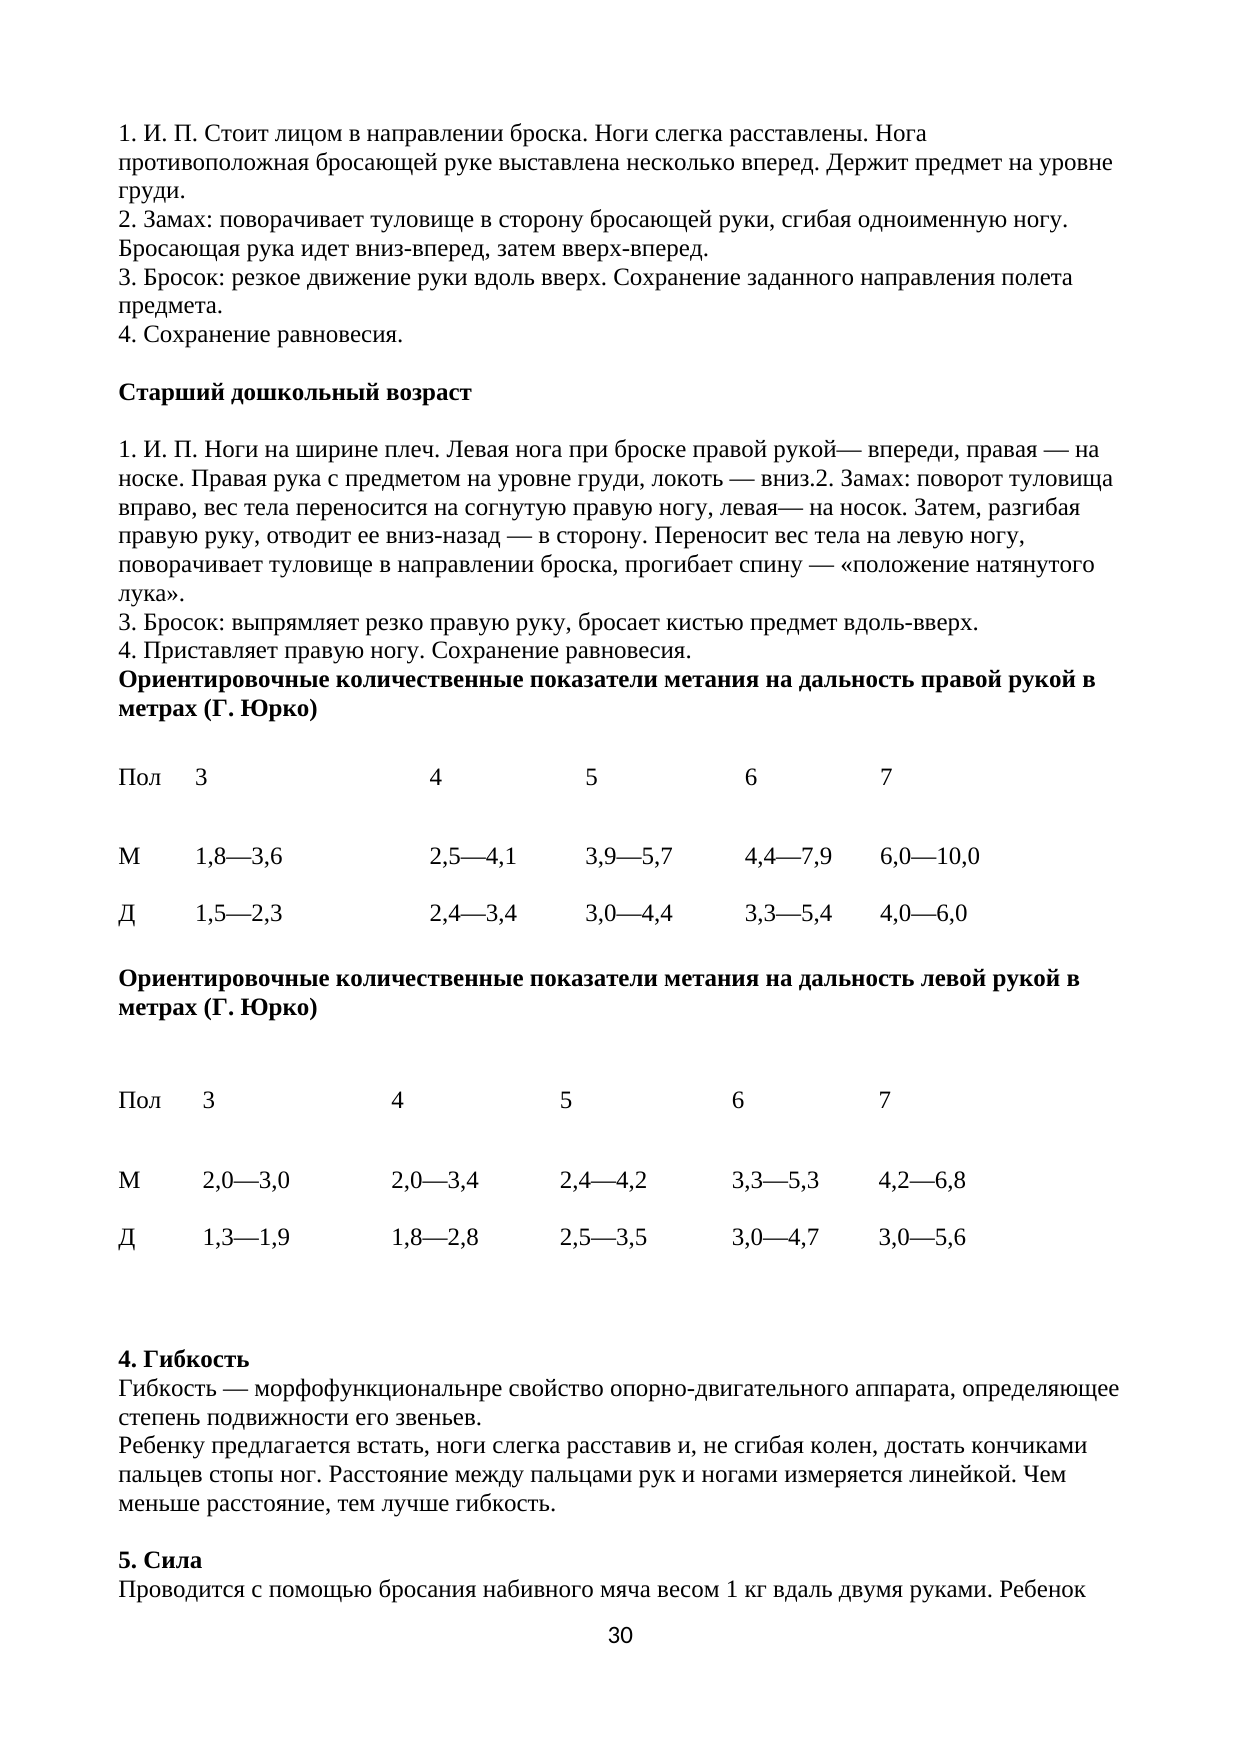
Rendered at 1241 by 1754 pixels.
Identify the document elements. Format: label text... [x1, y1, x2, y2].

table_header 3 [191, 1046, 380, 1125]
text 4. Сохранение равновесия. Старший дошкольный возраст 1. И. П. Ноги на ширине плеч. Левая нога при броске правой рукой— впереди, правая — на носке. Правая рука с предметом на уровне груди, локоть — вниз.2. Замах: поворот туловища вправо, вес тела переносится на согнутую правую ногу, левая— на носок. Затем, разгибая правую руку, отводит ее вниз-назад — в сторону. Переносит вес тела на левую ногу, поворачивает туловище в направлении броска, прогибает спину — «положение натянутого лука». 3. Бросок: выпрямляет резко правую руку, бросает кистью предмет вдоль-вверх. 4. Приставляет правую ногу. Сохранение равновесия. Ориентировочные количественные показатели метания на дальность правой рукой в метрах (Г. Юрко) [118, 319, 1122, 722]
table_cell М Д [107, 1125, 191, 1287]
table_header 4 [419, 722, 574, 801]
table_header Пол [107, 1046, 191, 1125]
table_header 7 [869, 722, 1021, 801]
table_header 5 [549, 1046, 721, 1125]
table_cell 6,0—10,0 4,0—6,0 [869, 801, 1021, 963]
table_cell 3,9—5,7 3,0—4,4 [574, 801, 734, 963]
table_cell 3,3—5,3 3,0—4,7 [721, 1125, 867, 1287]
table_cell 1,8—3,6 1,5—2,3 [184, 801, 418, 963]
table_cell 2,4—4,2 2,5—3,5 [549, 1125, 721, 1287]
table_cell 2,5—4,1 2,4—3,4 [419, 801, 574, 963]
table_cell 4,4—7,9 3,3—5,4 [734, 801, 869, 963]
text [118, 118, 1122, 204]
table_cell 2,0—3,4 1,8—2,8 [380, 1125, 549, 1287]
text 3. Бросок: резкое движение руки вдоль вверх. Сохранение заданного направления полета предмета. [118, 262, 1122, 319]
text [118, 1287, 1122, 1603]
table_cell М Д [107, 801, 184, 963]
table_header 6 [734, 722, 869, 801]
table_header Пол [107, 722, 184, 801]
table_cell 4,2—6,8 3,0—5,6 [868, 1125, 1021, 1287]
text Ориентировочные количественные показатели метания на дальность левой рукой в метрах (Г. Юрко) [118, 963, 1122, 1021]
table_cell 2,0—3,0 1,3—1,9 [191, 1125, 380, 1287]
table_header 5 [574, 722, 734, 801]
table_header 7 [868, 1046, 1021, 1125]
table_header 4 [380, 1046, 549, 1125]
table_header 3 [184, 722, 418, 801]
text 2. Замах: поворачивает туловище в сторону бросающей руки, сгибая одноименную ногу. Бросающая рука идет вниз-вперед, затем вверх-вперед. [118, 204, 1122, 262]
table_header 6 [721, 1046, 867, 1125]
